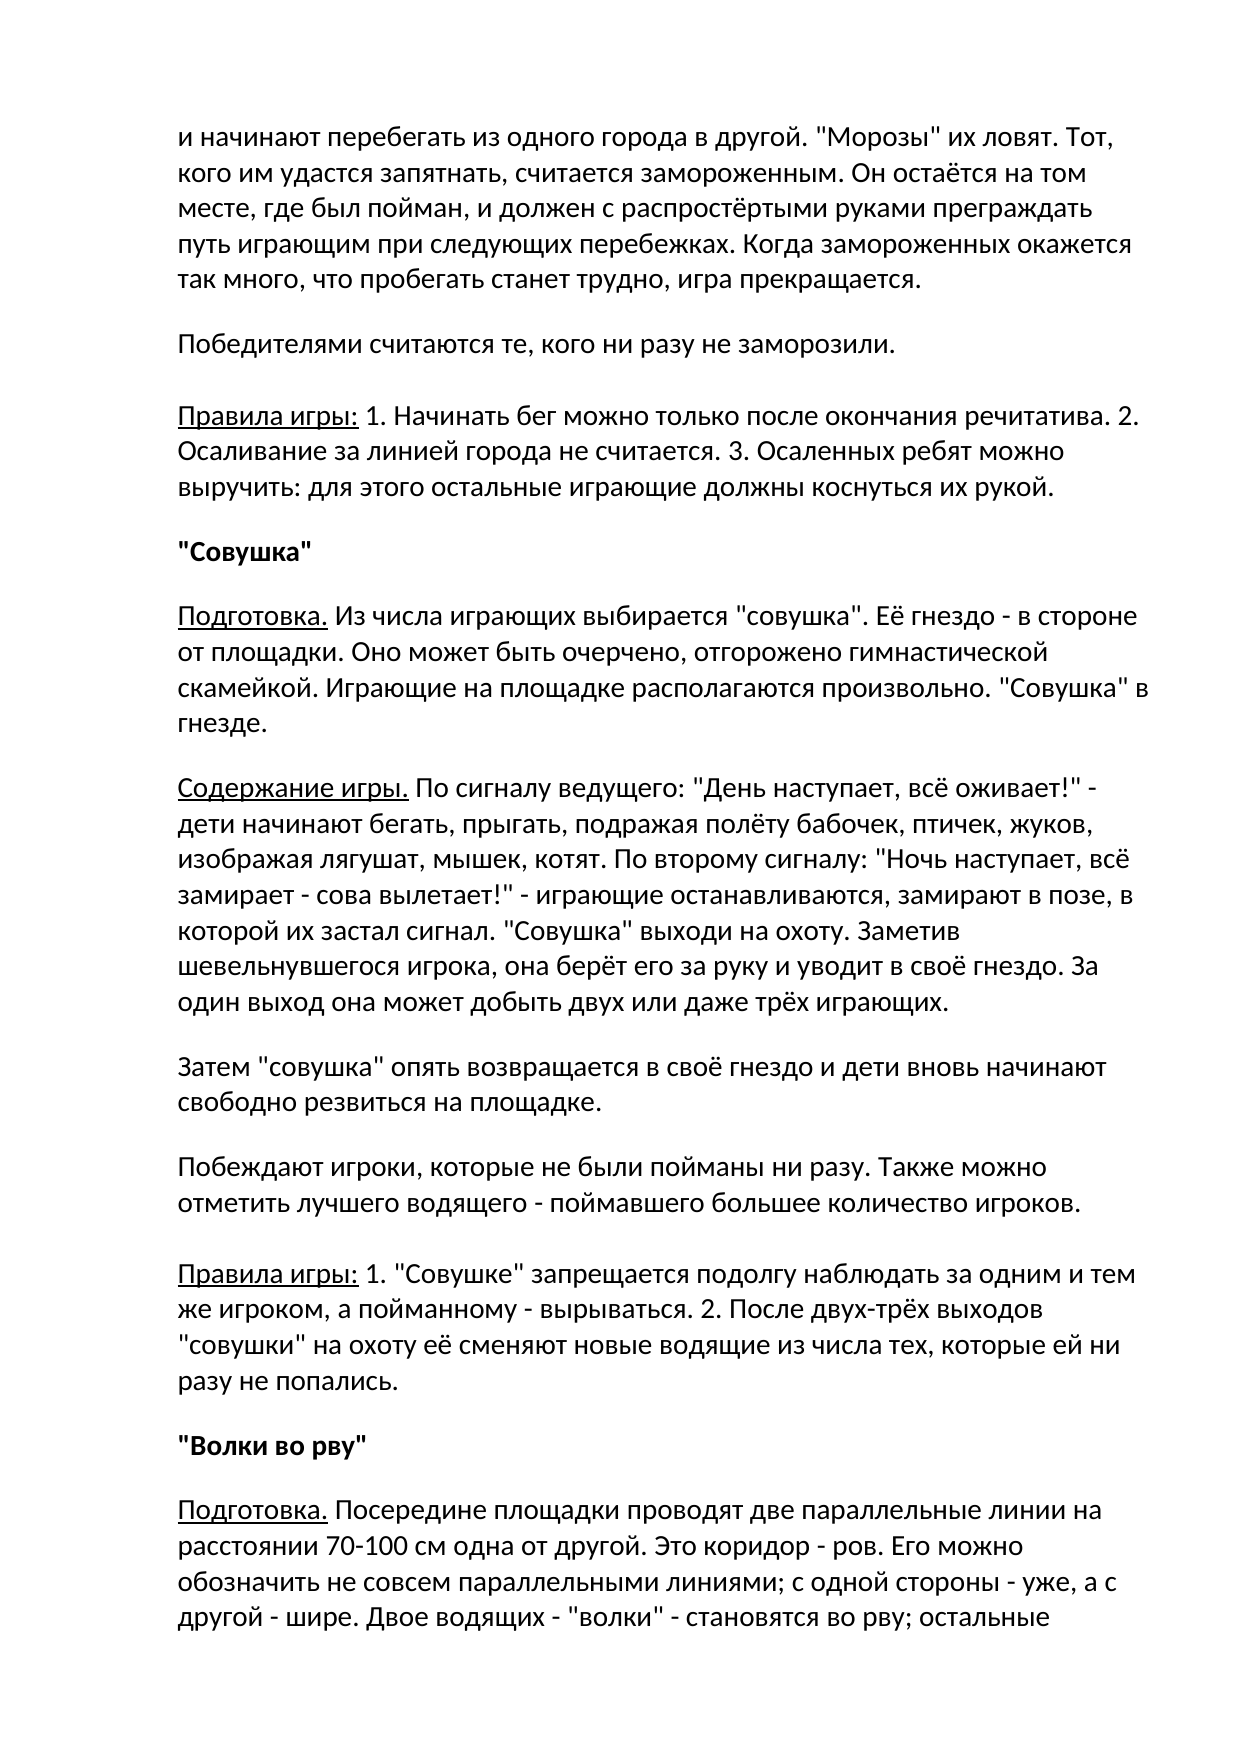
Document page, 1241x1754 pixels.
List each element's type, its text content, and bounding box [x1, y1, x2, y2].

text Затем "совушка" опять возвращается в своё гнездо и дети вновь начинают свободно резвиться на площадке. [177, 1048, 1152, 1119]
text Подготовка. Из числа играющих выбирается "совушка". Её гнездо - в стороне от площадки. Оно может быть очерчено, отгорожено гимнастической скамейкой. Играющие на площадке располагаются произвольно. "Совушка" в гнезде. [177, 597, 1152, 740]
text Содержание игры. По сигналу ведущего: "День наступает, всё оживает!" - дети начинают бегать, прыгать, подражая полёту бабочек, птичек, жуков, изображая лягушат, мышек, котят. По второму сигналу: "Ночь наступает, всё замирает - сова вылетает!" - играющие останавливаются, замирают в позе, в которой их застал сигнал. "Совушка" выходи на охоту. Заметив шевельнувшегося игрока, она берёт его за руку и уводит в своё гнездо. За один выход она может добыть двух или даже трёх играющих. [177, 769, 1152, 1018]
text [177, 1491, 1152, 1634]
text и начинают перебегать из одного города в другой. "Морозы" их ловят. Тот, кого им удастся запятнать, считается замороженным. Он остаётся на том месте, где был пойман, и должен с распростёртыми руками преграждать путь играющим при следующих перебежках. Когда замороженных окажется так много, что пробегать станет трудно, игра прекращается. [177, 118, 1152, 296]
text Побеждают игроки, которые не были пойманы ни разу. Также можно отметить лучшего водящего - поймавшего большее количество игроков. Правила игры: 1. "Совушке" запрещается подолгу наблюдать за одним и тем же игроком, а пойманному - вырываться. 2. После двух-трёх выходов "совушки" на охоту её сменяют новые водящие из числа тех, которые ей ни разу не попались. [177, 1148, 1152, 1397]
text Победителями считаются те, кого ни разу не заморозили. Правила игры: 1. Начинать бег можно только после окончания речитатива. 2. Осаливание за линией города не считается. 3. Осаленных ребят можно выручить: для этого остальные играющие должны коснуться их рукой. [177, 325, 1152, 503]
subtitle "Совушка" [177, 533, 1152, 568]
subtitle "Волки во рву" [177, 1427, 1152, 1462]
